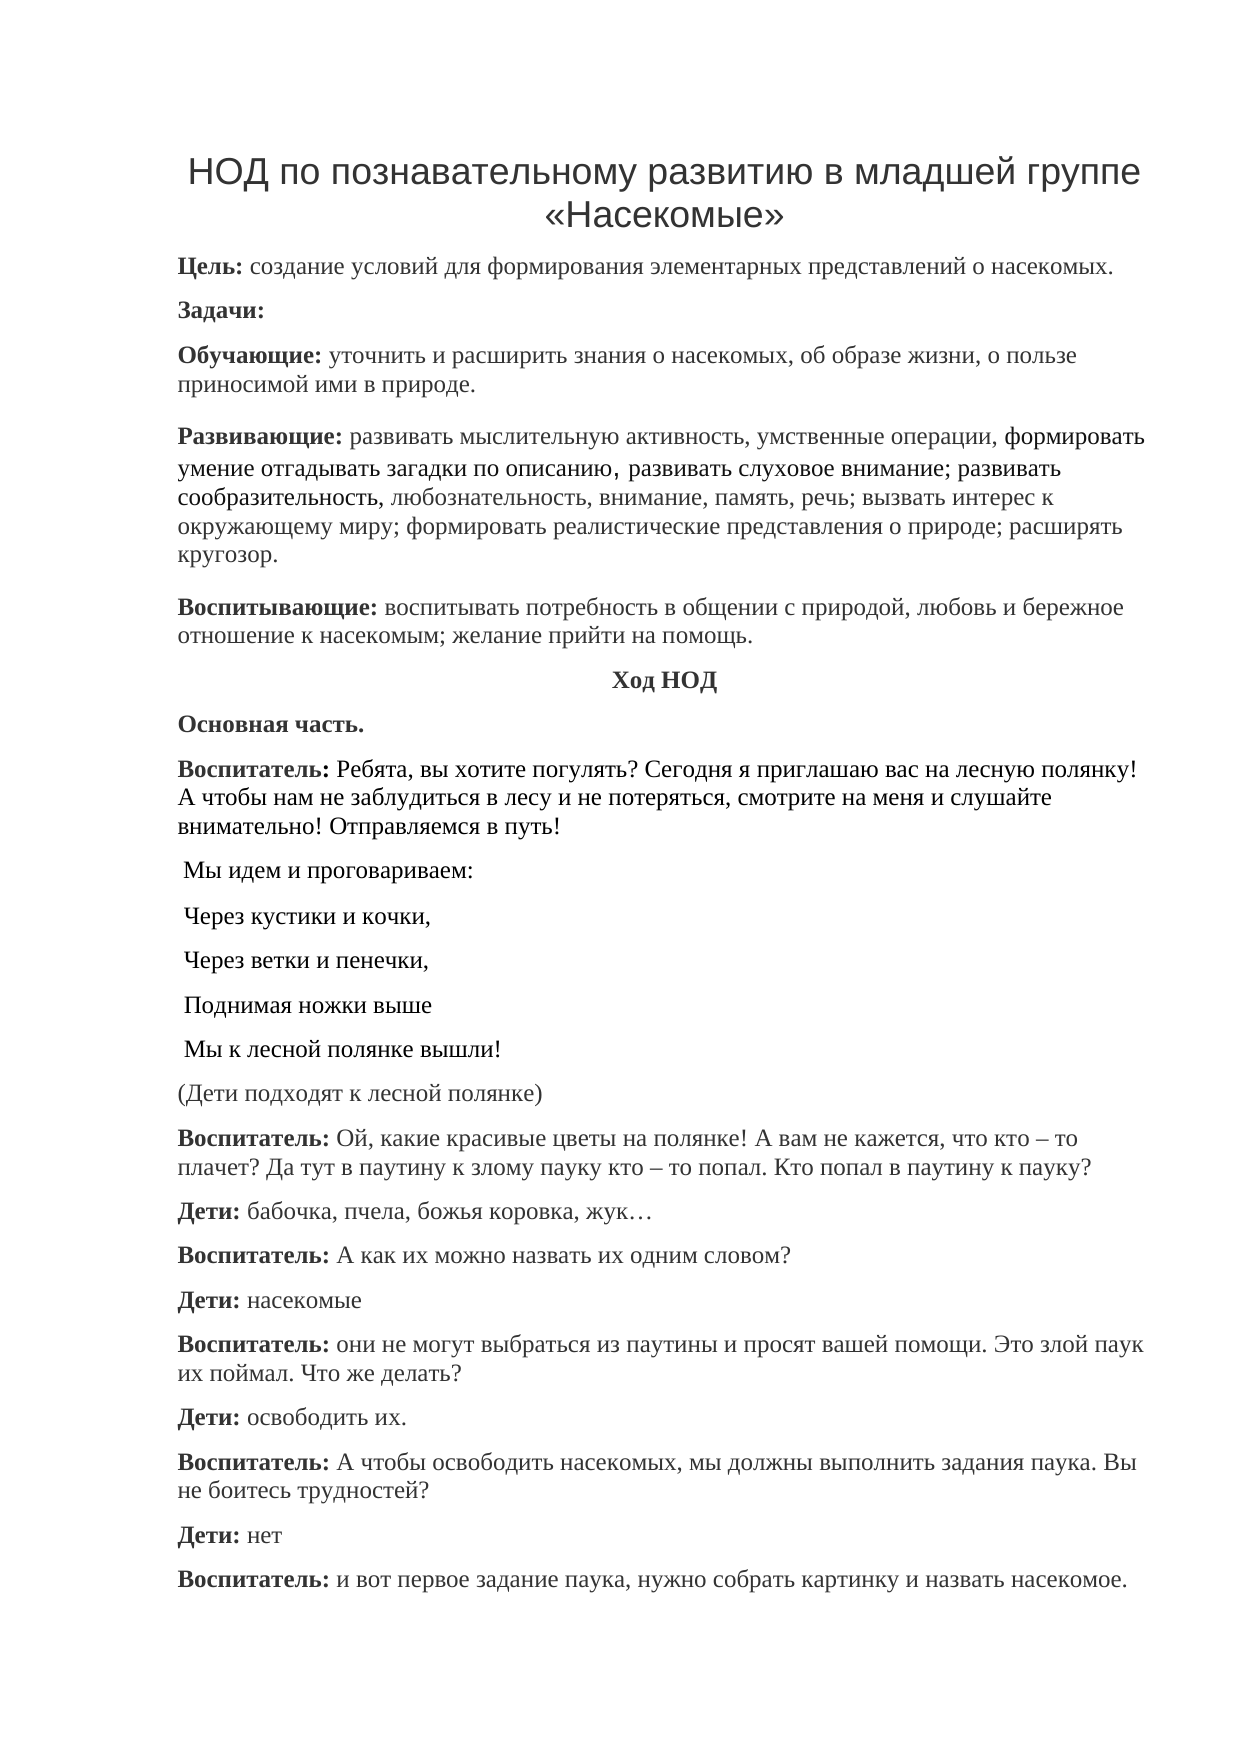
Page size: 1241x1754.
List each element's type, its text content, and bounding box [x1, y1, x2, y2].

text Цель: создание условий для формирования элементарных представлений о насекомых. [177, 251, 1152, 280]
text Поднимая ножки выше [177, 990, 1152, 1018]
text Дети: бабочка, пчела, божья коровка, жук… [177, 1196, 1152, 1225]
text Дети: насекомые [177, 1285, 1152, 1313]
text Мы к лесной полянке вышли! [177, 1034, 1152, 1063]
text Воспитатель: Ребята, вы хотите погулять? Сегодня я приглашаю вас на лесную полянку! А чтобы нам не заблудиться в лесу и не потеряться, смотрите на меня и слушайте внимательно! Отправляемся в путь! [177, 754, 1152, 840]
text Дети: нет [177, 1520, 1152, 1548]
text Основная часть. [177, 709, 1152, 738]
text Обучающие: уточнить и расширить знания о насекомых, об образе жизни, о пользе приносимой ими в природе. [177, 340, 1152, 397]
text Развивающие: развивать мыслительную активность, умственные операции, формировать умение отгадывать загадки по описанию, развивать слуховое внимание; развивать сообразительность, любознательность, внимание, память, речь; вызвать интерес к окружающему миру; формировать реалистические представления о природе; расширять кругозор. [177, 421, 1152, 568]
text Дети: освободить их. [177, 1402, 1152, 1431]
text Мы идем и проговариваем: [177, 856, 1152, 885]
text Воспитатель: А как их можно назвать их одним словом? [177, 1240, 1152, 1269]
text Воспитатель: и вот первое задание паука, нужно собрать картинку и назвать насекомое. [177, 1564, 1152, 1593]
text Через кустики и кочки, [177, 901, 1152, 930]
text Задачи: [177, 296, 1152, 324]
text Через ветки и пенечки, [177, 945, 1152, 974]
text Ход НОД [177, 665, 1152, 694]
text Воспитатель: А чтобы освободить насекомых, мы должны выполнить задания паука. Вы не боитесь трудностей? [177, 1447, 1152, 1504]
text НОД по познавательному развитию в младшей группе «Насекомые» [177, 149, 1152, 236]
text (Дети подходят к лесной полянке) [177, 1078, 1152, 1107]
text Воспитатель: они не могут выбраться из паутины и просят вашей помощи. Это злой паук их поймал. Что же делать? [177, 1329, 1152, 1387]
text Воспитывающие: воспитывать потребность в общении с природой, любовь и бережное отношение к насекомым; желание прийти на помощь. [177, 592, 1152, 649]
text Воспитатель: Ой, какие красивые цветы на полянке! А вам не кажется, что кто – то плачет? Да тут в паутину к злому пауку кто – то попал. Кто попал в паутину к пауку? [177, 1123, 1152, 1180]
